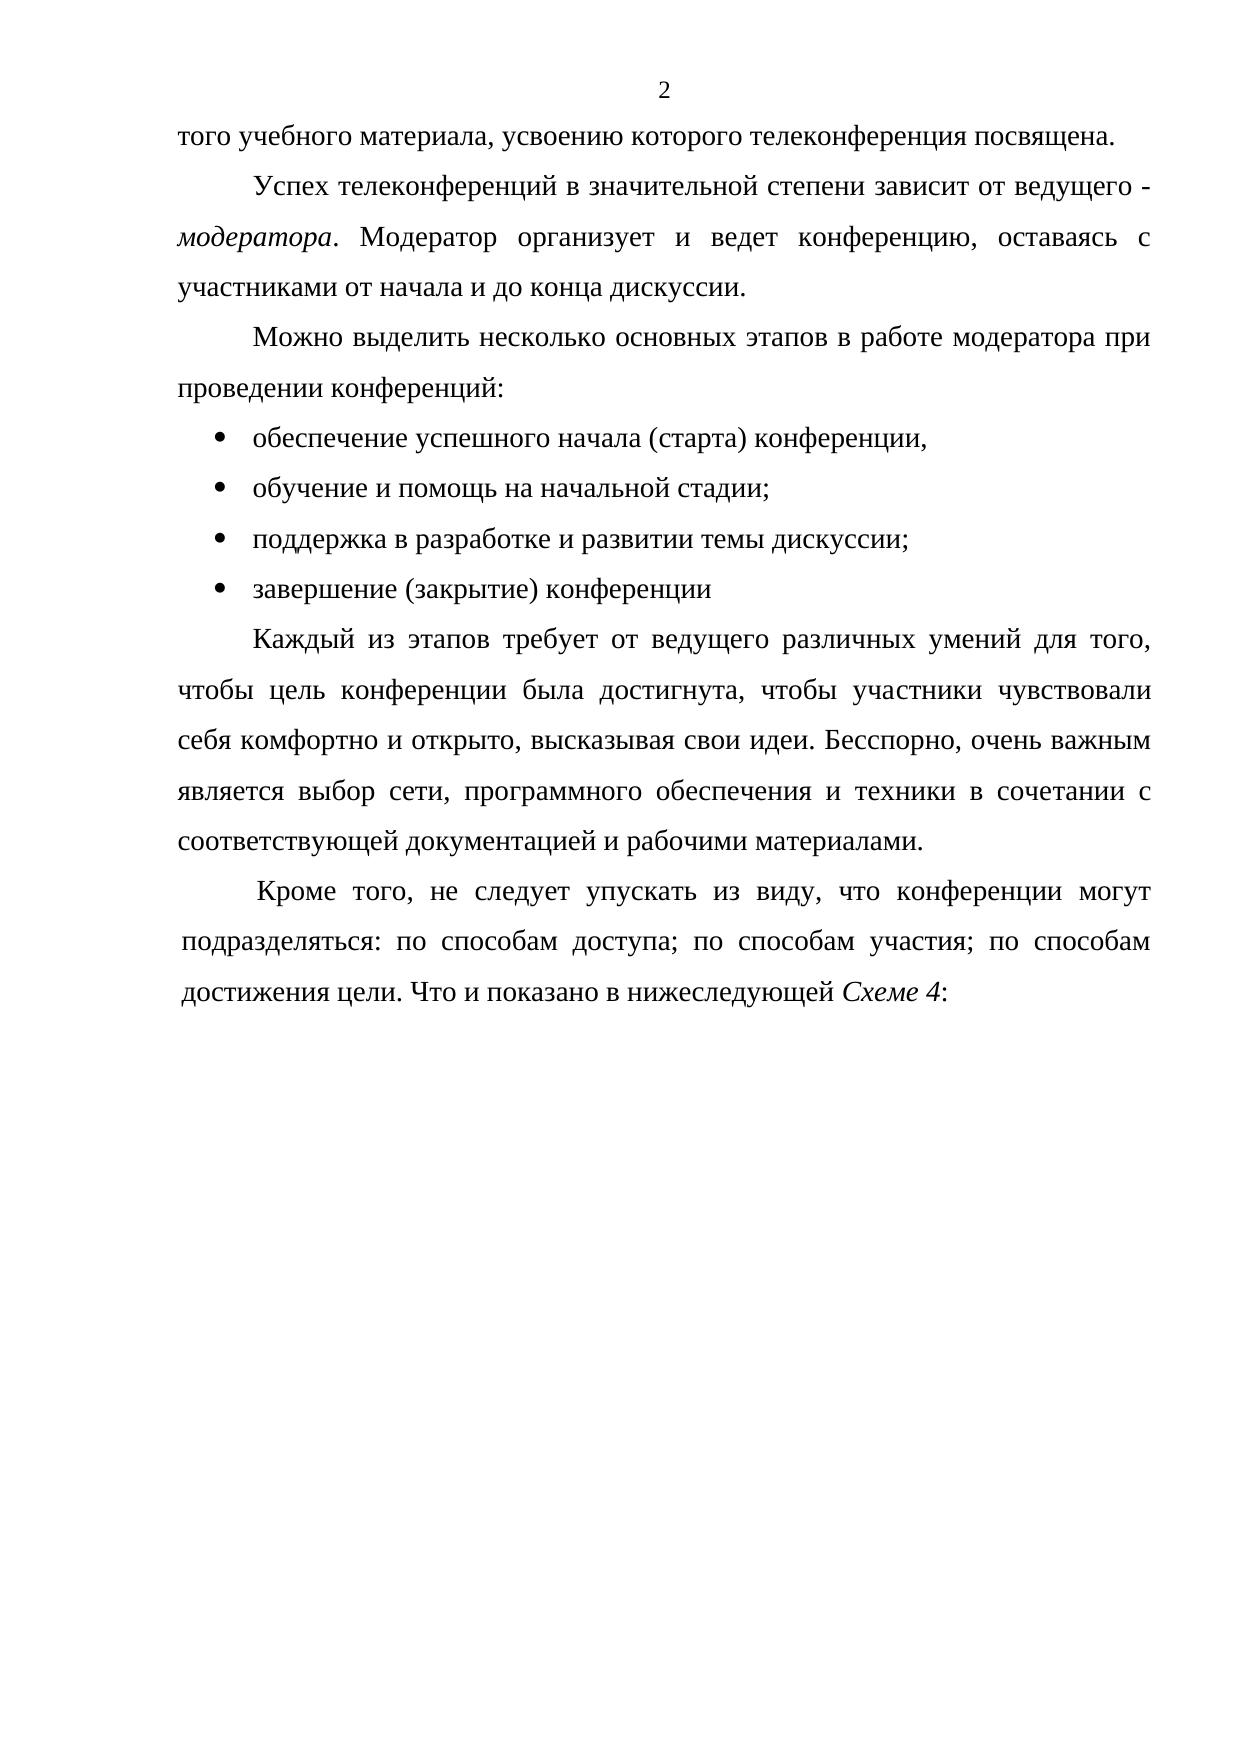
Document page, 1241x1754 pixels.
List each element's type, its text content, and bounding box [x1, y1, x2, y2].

list обеспечение успешного начала (старта) конференции, [215, 420, 1152, 454]
text Успех телеконференций в значительной степени зависит от ведущего - модератора. Модератор организует и ведет конференцию, оставаясь с участниками от начала и до конца дискуссии. [177, 168, 1152, 303]
text Можно выделить несколько основных этапов в работе модератора при проведении конференций: [177, 319, 1152, 403]
text Каждый из этапов требует от ведущего различных умений для того, чтобы цель конференции была достигнута, чтобы участники чувствовали себя комфортно и открыто, высказывая свои идеи. Бесспорно, очень важным является выбор сети, программного обеспечения и техники в сочетании с соответствующей документацией и рабочими материалами. [177, 622, 1152, 856]
list завершение (закрытие) конференции [215, 571, 1152, 605]
list поддержка в разработке и развитии темы дискуссии; [215, 521, 1152, 554]
list обучение и помощь на начальной стадии; [215, 470, 1152, 504]
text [177, 118, 1152, 152]
text Кроме того, не следует упускать из виду, что конференции могут подразделяться: по способам доступа; по способам участия; по способам достижения цели. Что и показано в нижеследующей Схеме 4: [181, 873, 1152, 1007]
